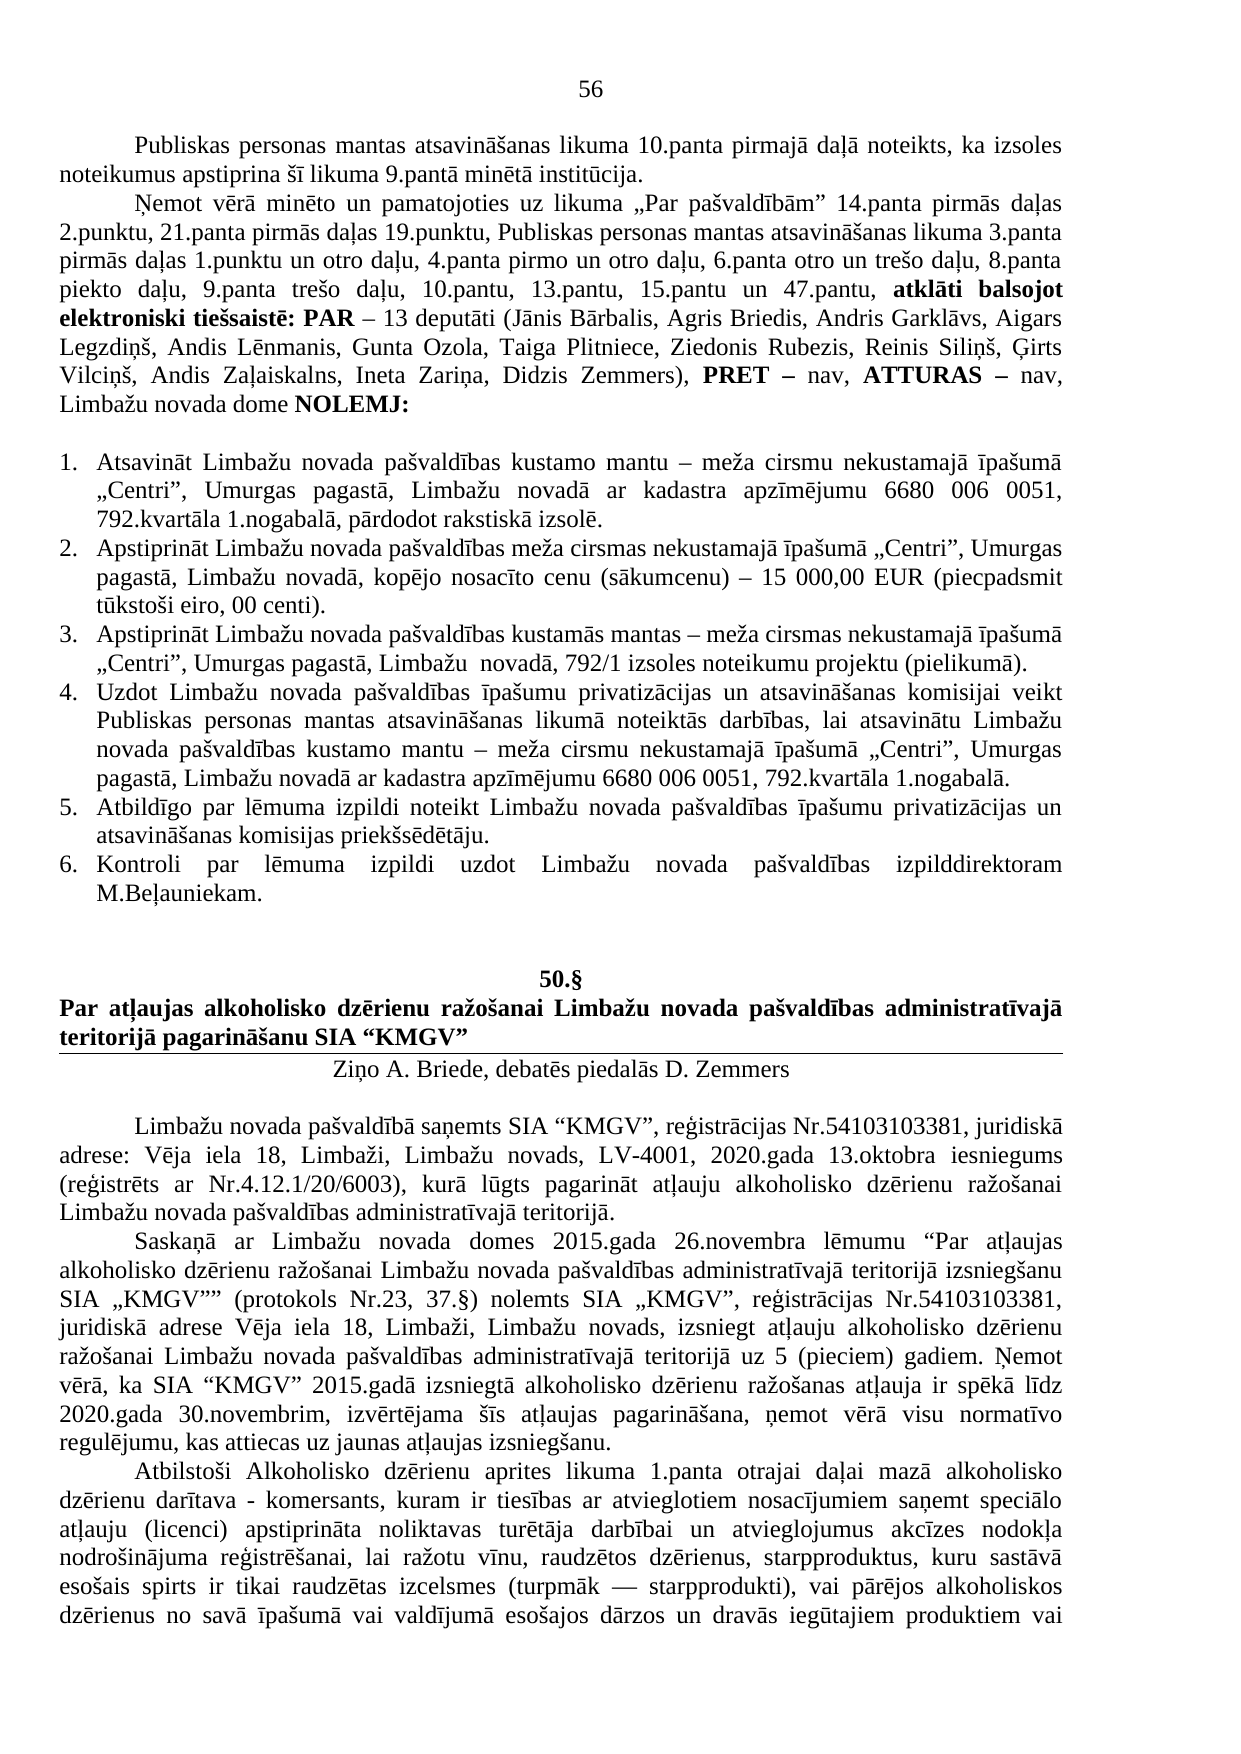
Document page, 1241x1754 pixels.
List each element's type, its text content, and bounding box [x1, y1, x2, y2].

list Kontroli par lēmuma izpildi uzdot Limbažu novada pašvaldības izpilddirektoram M.Beļauniekam. [59, 849, 1063, 907]
text Publiskas personas mantas atsavināšanas likuma 10.panta pirmajā daļā noteikts, ka izsoles noteikumus apstiprina šī likuma 9.pantā minētā institūcija. [59, 131, 1063, 188]
list Apstiprināt Limbažu novada pašvaldības meža cirsmas nekustamajā īpašumā „Centri”, Umurgas pagastā, Limbažu novadā, kopējo nosacīto cenu (sākumcenu) – 15 000,00 EUR (piecpadsmit tūkstoši eiro, 00 centi). [59, 533, 1063, 619]
list Atbildīgo par lēmuma izpildi noteikt Limbažu novada pašvaldības īpašumu privatizācijas un atsavināšanas komisijas priekšsēdētāju. [59, 792, 1063, 849]
text Saskaņā ar Limbažu novada domes 2015.gada 26.novembra lēmumu “Par atļaujas alkoholisko dzērienu ražošanai Limbažu novada pašvaldības administratīvajā teritorijā izsniegšanu SIA „KMGV”” (protokols Nr.23, 37.§) nolemts SIA „KMGV”, reģistrācijas Nr.54103103381, juridiskā adrese Vēja iela 18, Limbaži, Limbažu novads, izsniegt atļauju alkoholisko dzērienu ražošanai Limbažu novada pašvaldības administratīvajā teritorijā uz 5 (pieciem) gadiem. Ņemot vērā, ka SIA “KMGV” 2015.gadā izsniegtā alkoholisko dzērienu ražošanas atļauja ir spēkā līdz 2020.gada 30.novembrim, izvērtējama šīs atļaujas pagarināšana, ņemot vērā visu normatīvo regulējumu, kas attiecas uz jaunas atļaujas izsniegšanu. [59, 1226, 1063, 1456]
text Par atļaujas alkoholisko dzērienu ražošanai Limbažu novada pašvaldības administratīvajā teritorijā pagarināšanu SIA “KMGV” [59, 993, 1063, 1053]
list Atsavināt Limbažu novada pašvaldības kustamo mantu – meža cirsmu nekustamajā īpašumā „Centri”, Umurgas pagastā, Limbažu novadā ar kadastra apzīmējumu 6680 006 0051, 792.kvartāla 1.nogabalā, pārdodot rakstiskā izsolē. [59, 447, 1063, 533]
text Ņemot vērā minēto un pamatojoties uz likuma „Par pašvaldībām” 14.panta pirmās daļas 2.punktu, 21.panta pirmās daļas 19.punktu, Publiskas personas mantas atsavināšanas likuma 3.panta pirmās daļas 1.punktu un otro daļu, 4.panta pirmo un otro daļu, 6.panta otro un trešo daļu, 8.panta piekto daļu, 9.panta trešo daļu, 10.pantu, 13.pantu, 15.pantu un 47.pantu, atklāti balsojot elektroniski tiešsaistē: PAR – 13 deputāti (Jānis Bārbalis, Agris Briedis, Andris Garklāvs, Aigars Legzdiņš, Andis Lēnmanis, Gunta Ozola, Taiga Plitniece, Ziedonis Rubezis, Reinis Siliņš, Ģirts Vilciņš, Andis Zaļaiskalns, Ineta Zariņa, Didzis Zemmers), PRET – nav, ATTURAS – nav, Limbažu novada dome NOLEMJ: [59, 188, 1063, 418]
text 50.§ [59, 964, 1063, 993]
list Apstiprināt Limbažu novada pašvaldības kustamās mantas – meža cirsmas nekustamajā īpašumā „Centri”, Umurgas pagastā, Limbažu novadā, 792/1 izsoles noteikumu projektu (pielikumā). [59, 619, 1063, 677]
text Ziņo A. Briede, debatēs piedalās D. Zemmers [59, 1054, 1063, 1082]
text Limbažu novada pašvaldībā saņemts SIA “KMGV”, reģistrācijas Nr.54103103381, juridiskā adrese: Vēja iela 18, Limbaži, Limbažu novads, LV-4001, 2020.gada 13.oktobra iesniegums (reģistrēts ar Nr.4.12.1/20/6003), kurā lūgts pagarināt atļauju alkoholisko dzērienu ražošanai Limbažu novada pašvaldības administratīvajā teritorijā. [59, 1111, 1063, 1226]
list Uzdot Limbažu novada pašvaldības īpašumu privatizācijas un atsavināšanas komisijai veikt Publiskas personas mantas atsavināšanas likumā noteiktās darbības, lai atsavinātu Limbažu novada pašvaldības kustamo mantu – meža cirsmu nekustamajā īpašumā „Centri”, Umurgas pagastā, Limbažu novadā ar kadastra apzīmējumu 6680 006 0051, 792.kvartāla 1.nogabalā. [59, 677, 1063, 792]
